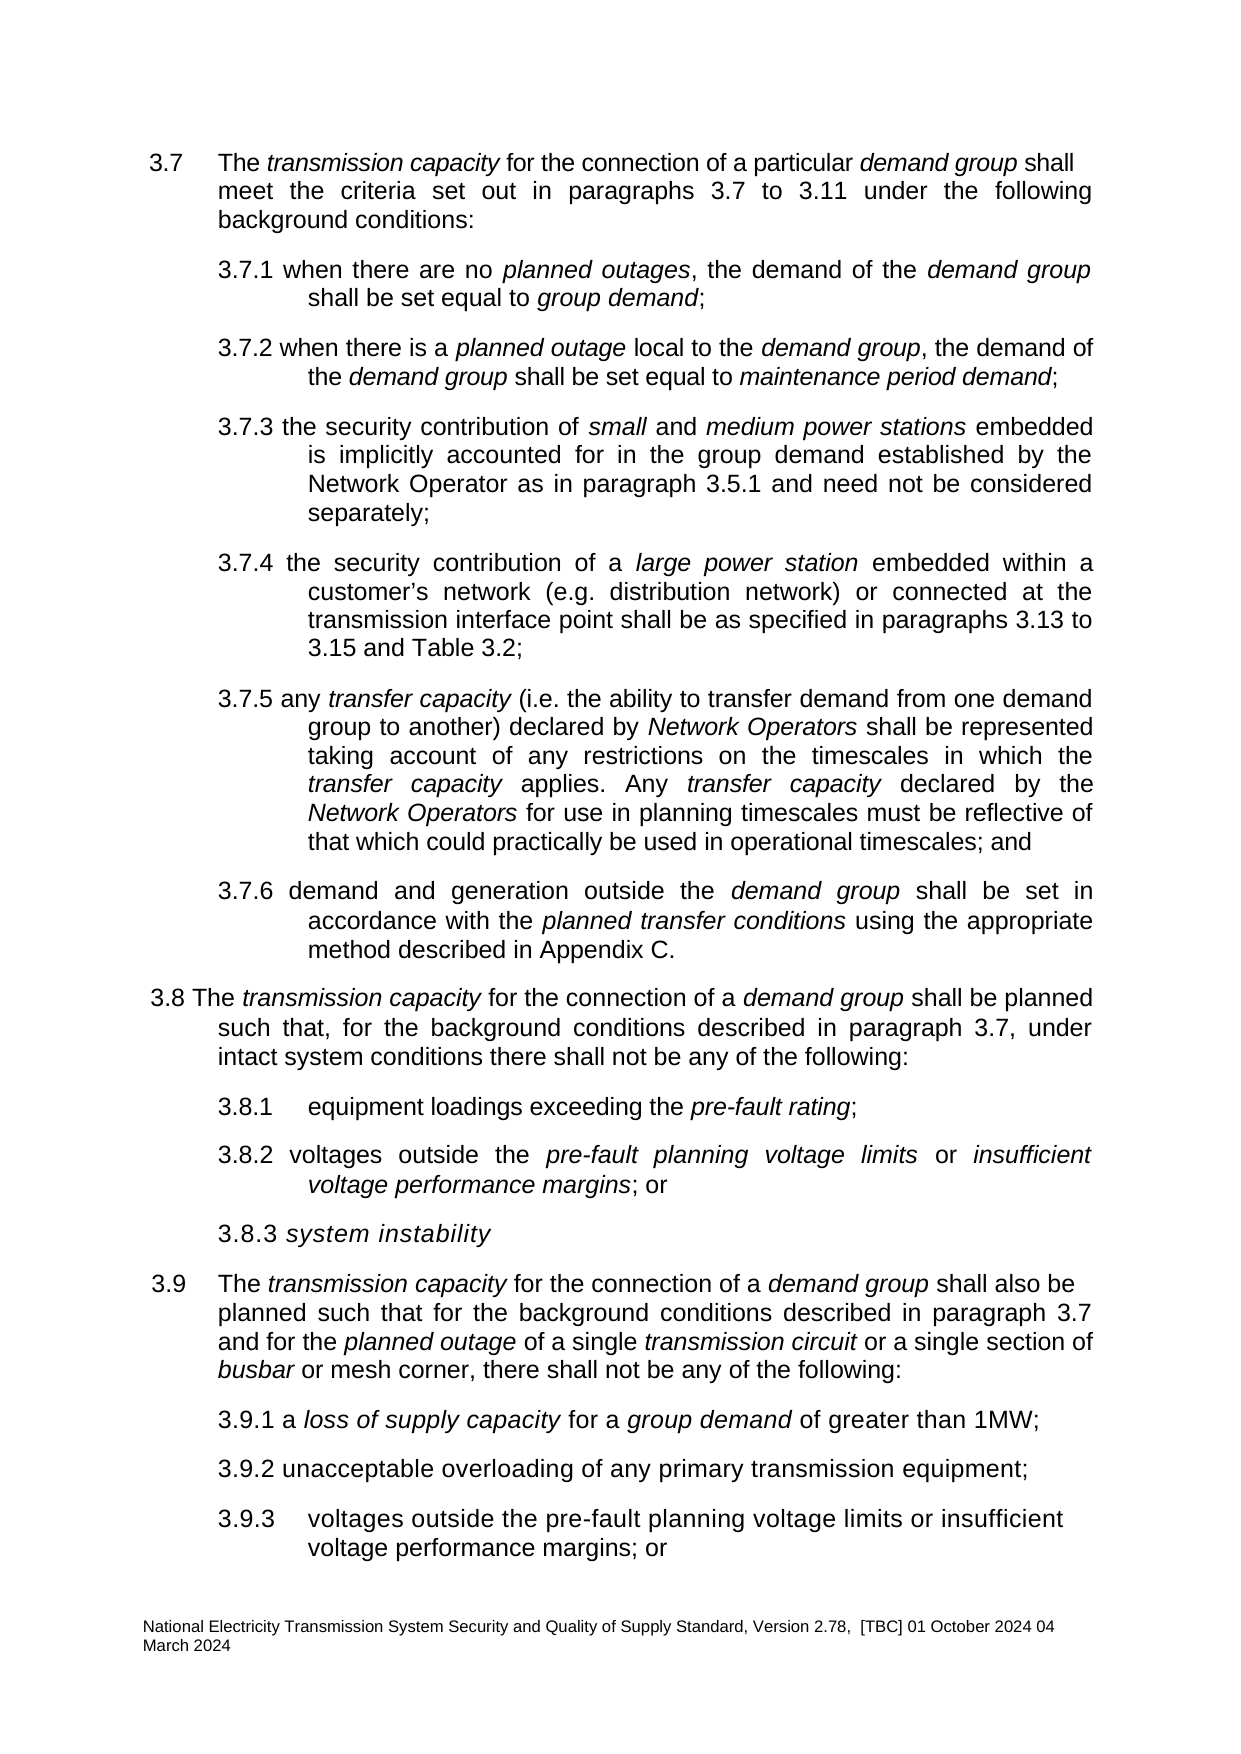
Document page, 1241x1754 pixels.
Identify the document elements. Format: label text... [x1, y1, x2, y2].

text 3.8 The transmission capacity for the connection of a demand group shall be planned such that, for the background conditions described in paragraph 3.7, under intact system conditions there shall not be any of the following: [150, 983, 1094, 1071]
text 3.9 The transmission capacity for the connection of a demand group shall also be [150, 1269, 1094, 1298]
text 3.7.5 any transfer capacity (i.e. the ability to transfer demand from one demand group to another) declared by Network Operators shall be represented taking account of any restrictions on the timescales in which the transfer capacity applies. Any transfer capacity declared by the Network Operators for use in planning timescales must be reflective of that which could practically be used in operational timescales; and [218, 684, 1094, 856]
text 3.7.1 when there are no planned outages, the demand of the demand group shall be set equal to group demand; [218, 255, 1094, 312]
text 3.8.2 voltages outside the pre-fault planning voltage limits or insufficient voltage performance margins; or [218, 1140, 1094, 1200]
text 3.7.6 demand and generation outside the demand group shall be set in accordance with the planned transfer conditions using the appropriate method described in Appendix C. [218, 876, 1094, 964]
text 3.9.2 unacceptable overloading of any primary transmission equipment; [218, 1454, 1094, 1483]
text voltage performance margins; or [308, 1533, 1094, 1562]
text 3.7.3 the security contribution of small and medium power stations embedded is implicitly accounted for in the group demand established by the Network Operator as in paragraph 3.5.1 and need not be considered separately; [218, 412, 1094, 527]
text 3.9.1 a loss of supply capacity for a group demand of greater than 1MW; [218, 1406, 1094, 1435]
text meet the criteria set out in paragraphs 3.7 to 3.11 under the following background conditions: [218, 177, 1094, 234]
text 3.7 The transmission capacity for the connection of a particular demand group shall [143, 148, 1101, 177]
text 3.8.3 system instability [218, 1219, 1094, 1248]
text 3.9.3 voltages outside the pre-fault planning voltage limits or insufficient [218, 1504, 1094, 1533]
text 3.7.4 the security contribution of a large power station embedded within a customer’s network (e.g. distribution network) or connected at the transmission interface point shall be as specified in paragraphs 3.13 to 3.15 and Table 3.2; [218, 549, 1094, 662]
text planned such that for the background conditions described in paragraph 3.7 and for the planned outage of a single transmission circuit or a single section of busbar or mesh corner, there shall not be any of the following: [218, 1298, 1094, 1385]
text 3.7.2 when there is a planned outage local to the demand group, the demand of the demand group shall be set equal to maintenance period demand; [218, 334, 1094, 391]
text 3.8.1 equipment loadings exceeding the pre-fault rating; [218, 1092, 1094, 1121]
